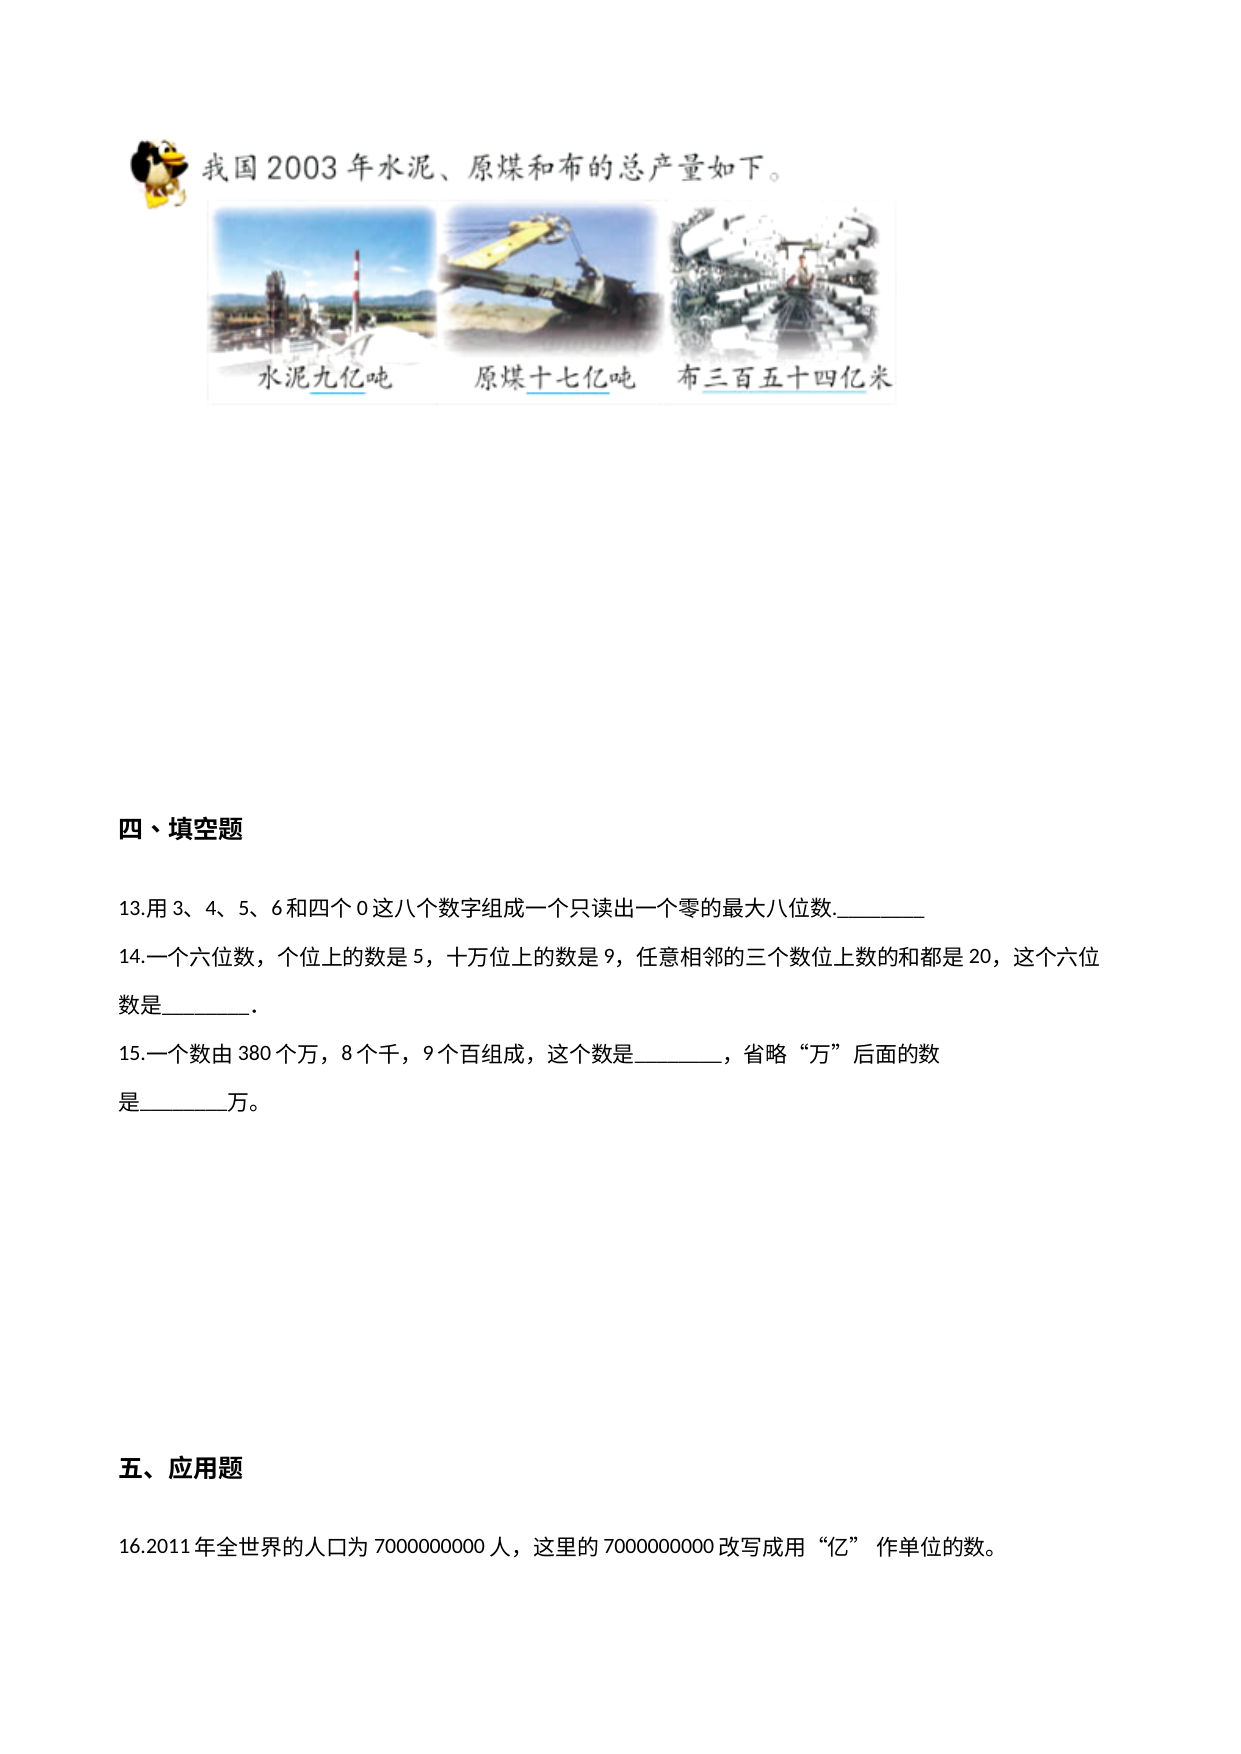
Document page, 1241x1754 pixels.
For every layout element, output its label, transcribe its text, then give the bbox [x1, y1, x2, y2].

text 14.一个六位数，个位上的数是5，十万位上的数是9，任意相邻的三个数位上数的和都是20，这个六位数是________． [118, 939, 1122, 1021]
text 13.用3、4、5、6和四个0这八个数字组成一个只读出一个零的最大八位数.________ [118, 891, 1122, 923]
text 是________万。 [118, 1085, 1122, 1117]
text 16.2011年全世界的人口为7000000000人，这里的7000000000改写成用“亿” 作单位的数。 [118, 1530, 1122, 1562]
text 15.一个数由380个万，8个千，9个百组成，这个数是________，省略“万”后面的数 [118, 1036, 1122, 1069]
text 五、应用题 [118, 1434, 1122, 1499]
text 四、填空题 [118, 797, 1122, 862]
picture [118, 129, 900, 410]
